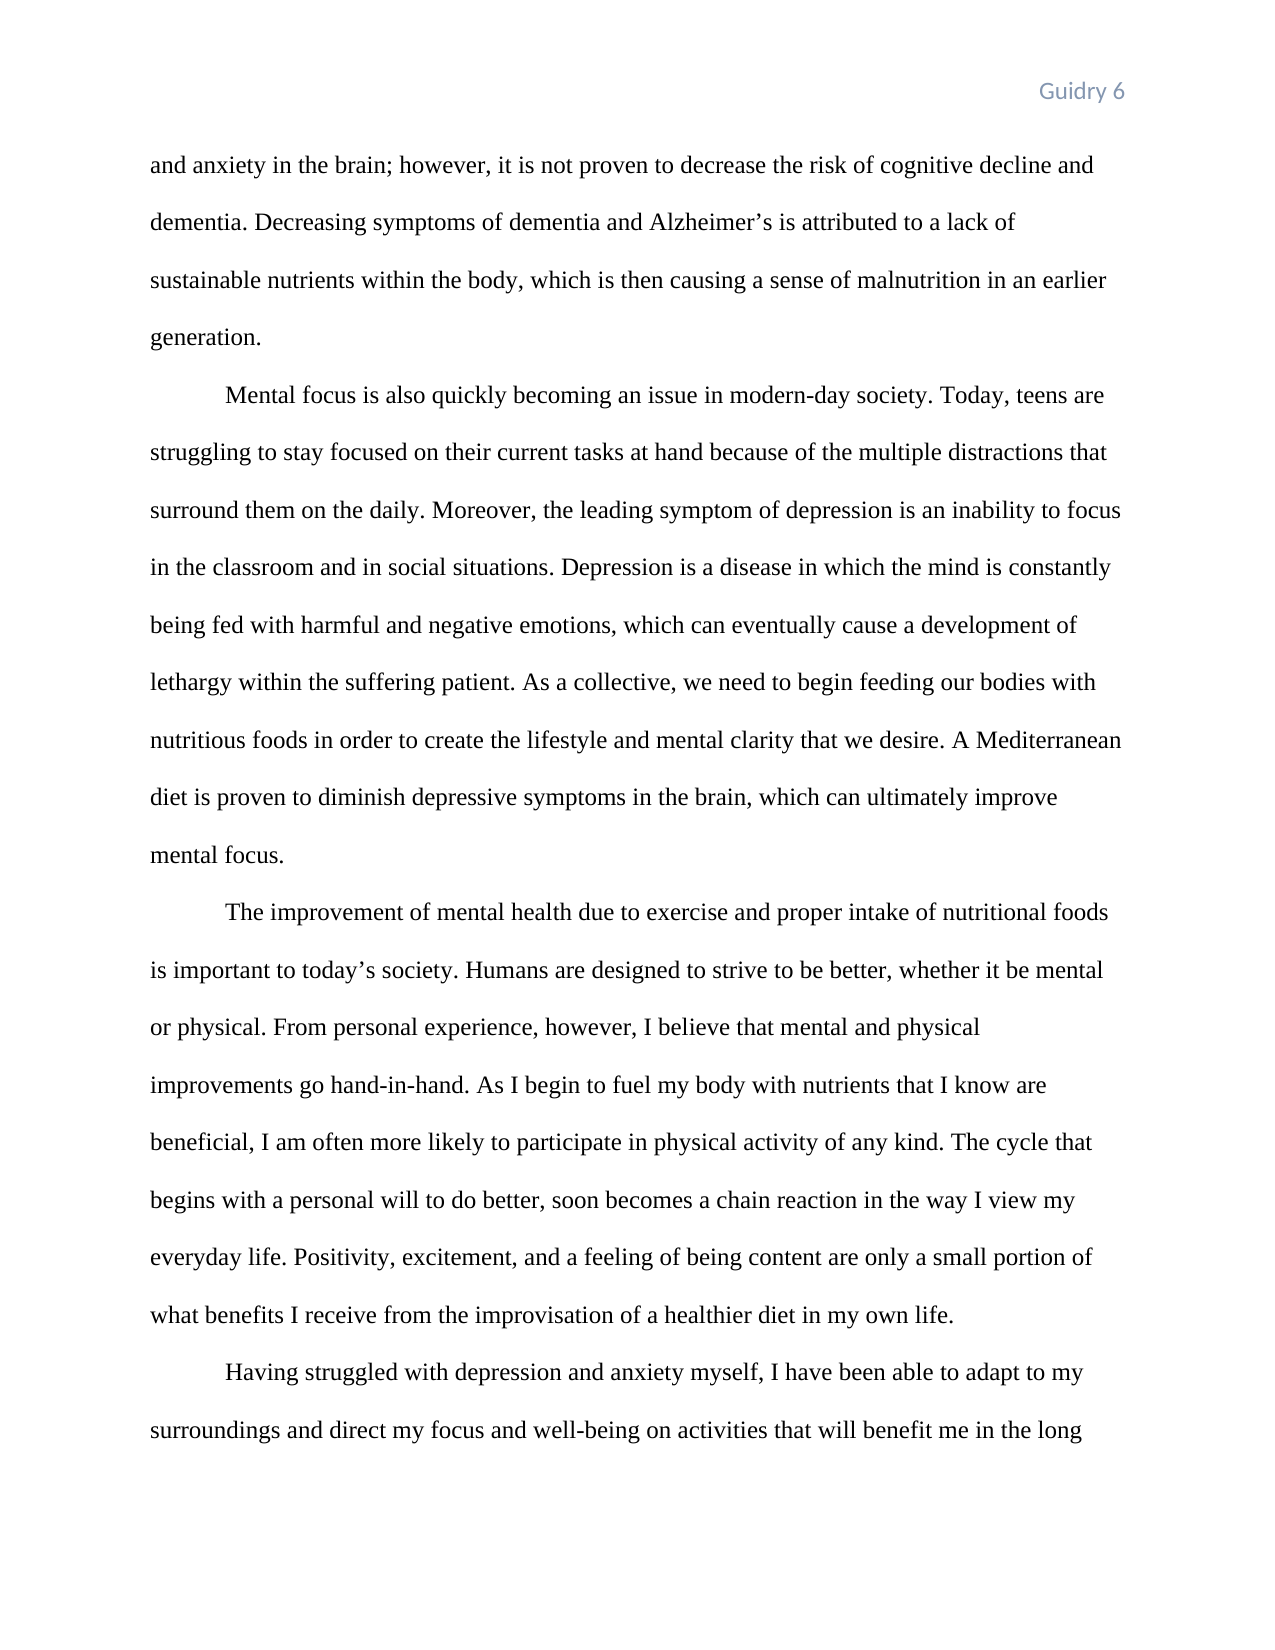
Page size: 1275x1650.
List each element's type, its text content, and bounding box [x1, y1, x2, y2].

text Mental focus is also quickly becoming an issue in modern-day society. Today, teens are struggling to stay focused on their current tasks at hand because of the multiple distractions that surround them on the daily. Moreover, the leading symptom of depression is an inability to focus in the classroom and in social situations. Depression is a disease in which the mind is constantly being fed with harmful and negative emotions, which can eventually cause a development of lethargy within the suffering patient. As a collective, we need to begin feeding our bodies with nutritious foods in order to create the lifestyle and mental clarity that we desire. A Mediterranean diet is proven to diminish depressive symptoms in the brain, which can ultimately improve mental focus. [150, 380, 1125, 869]
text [150, 150, 1125, 351]
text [150, 1357, 1125, 1444]
text The improvement of mental health due to exercise and proper intake of nutritional foods is important to today’s society. Humans are designed to strive to be better, whether it be mental or physical. From personal experience, however, I believe that mental and physical improvements go hand-in-hand. As I begin to fuel my body with nutrients that I know are beneficial, I am often more likely to participate in physical activity of any kind. The cycle that begins with a personal will to do better, soon becomes a chain reaction in the way I view my everyday life. Positivity, excitement, and a feeling of being content are only a small portion of what benefits I receive from the improvisation of a healthier diet in my own life. [150, 897, 1125, 1329]
